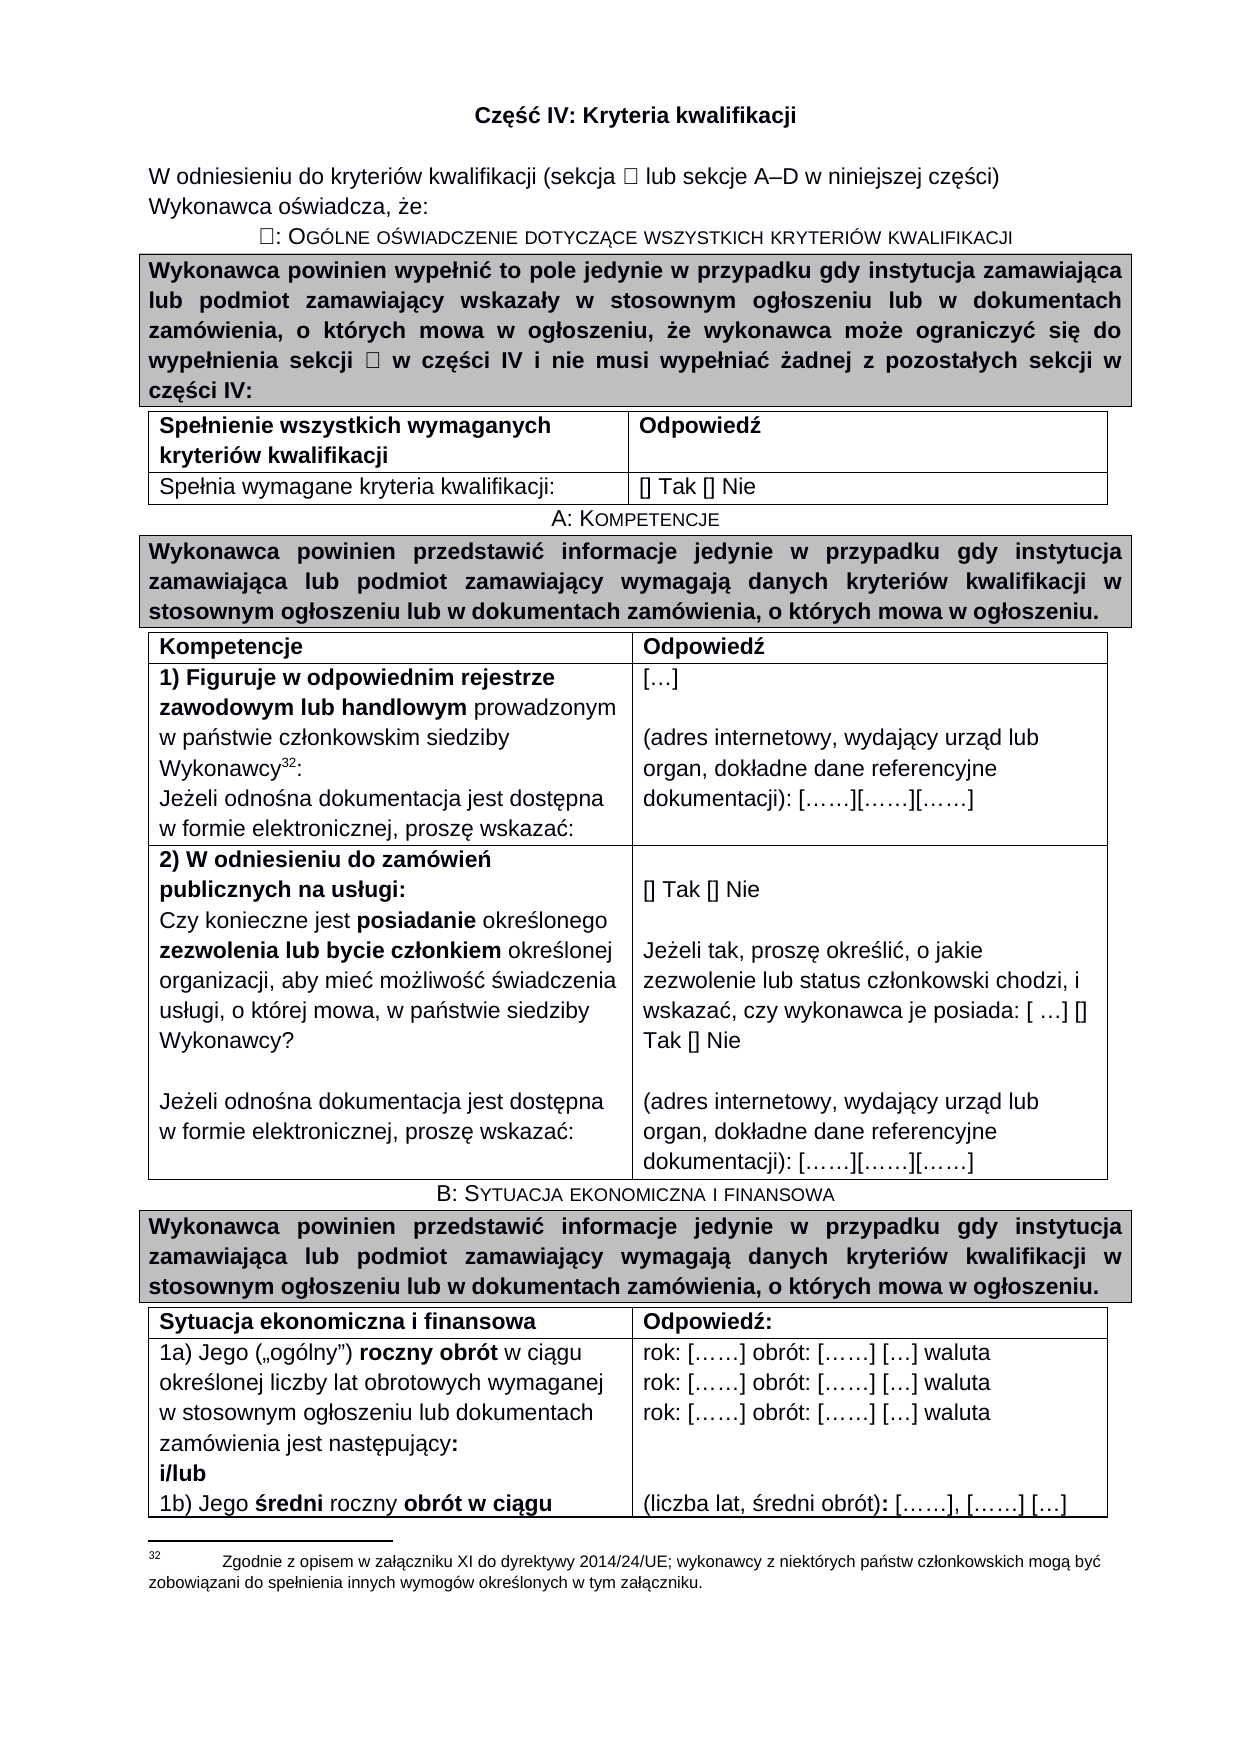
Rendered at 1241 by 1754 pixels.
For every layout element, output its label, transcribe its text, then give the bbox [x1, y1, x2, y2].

table_cell 1) Figuruje w odpowiednim rejestrze zawodowym lub handlowym prowadzonym w państwie członkowskim siedziby Wykonawcy: Jeżeli odnośna dokumentacja jest dostępna w formie elektronicznej, proszę wskazać: [149, 664, 632, 845]
table_header Sytuacja ekonomiczna i finansowa [149, 1308, 632, 1338]
text Wykonawca powinien wypełnić to pole jedynie w przypadku gdy instytucja zamawiająca lub podmiot zamawiający wskazały w stosownym ogłoszeniu lub w dokumentach zamówienia, o których mowa w ogłoszeniu, że wykonawca może ograniczyć się do wypełnienia sekcji  w części IV i nie musi wypełniać żadnej z pozostałych sekcji w części IV: [140, 255, 1131, 406]
table_cell Spełnia wymagane kryteria kwalifikacji: [149, 473, 628, 503]
text Wykonawca powinien przedstawić informacje jedynie w przypadku gdy instytucja zamawiająca lub podmiot zamawiający wymagają danych kryteriów kwalifikacji w stosownym ogłoszeniu lub w dokumentach zamówienia, o których mowa w ogłoszeniu. [140, 536, 1131, 627]
text W odniesieniu do kryteriów kwalifikacji (sekcja  lub sekcje A–D w niniejszej części) Wykonawca oświadcza, że: [148, 163, 1122, 219]
text Część IV: Kryteria kwalifikacji [148, 102, 1122, 129]
table_header Odpowiedź [629, 412, 1107, 472]
text A: Kompetencje [148, 504, 1122, 531]
table_header Kompetencje [149, 633, 632, 663]
table_header Odpowiedź: [633, 1308, 1107, 1338]
table_cell [] Tak [] Nie [629, 473, 1107, 503]
text Wykonawca powinien przedstawić informacje jedynie w przypadku gdy instytucja zamawiająca lub podmiot zamawiający wymagają danych kryteriów kwalifikacji w stosownym ogłoszeniu lub w dokumentach zamówienia, o których mowa w ogłoszeniu. [140, 1211, 1131, 1302]
table_cell 2) W odniesieniu do zamówień publicznych na usługi: Czy konieczne jest posiadanie określonego zezwolenia lub bycie członkiem określonej organizacji, aby mieć możliwość świadczenia usługi, o której mowa, w państwie siedziby Wykonawcy? Jeżeli odnośna dokumentacja jest dostępna w formie elektronicznej, proszę wskazać: [149, 846, 632, 1178]
table_header Odpowiedź [633, 633, 1107, 663]
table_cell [149, 1339, 632, 1516]
table_cell […] (adres internetowy, wydający urząd lub organ, dokładne dane referencyjne dokumentacji): [……][……][……] [633, 664, 1107, 845]
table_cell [633, 1339, 1107, 1516]
text : Ogólne oświadczenie dotyczące wszystkich kryteriów kwalifikacji [148, 223, 1122, 250]
table_header Spełnienie wszystkich wymaganych kryteriów kwalifikacji [149, 412, 628, 472]
table_cell [] Tak [] Nie Jeżeli tak, proszę określić, o jakie zezwolenie lub status członkowski chodzi, i wskazać, czy wykonawca je posiada: [ …] [] Tak [] Nie (adres internetowy, wydający urząd lub organ, dokładne dane referencyjne dokumentacji): [……][……][……] [633, 846, 1107, 1178]
text B: Sytuacja ekonomiczna i finansowa [148, 1179, 1122, 1206]
